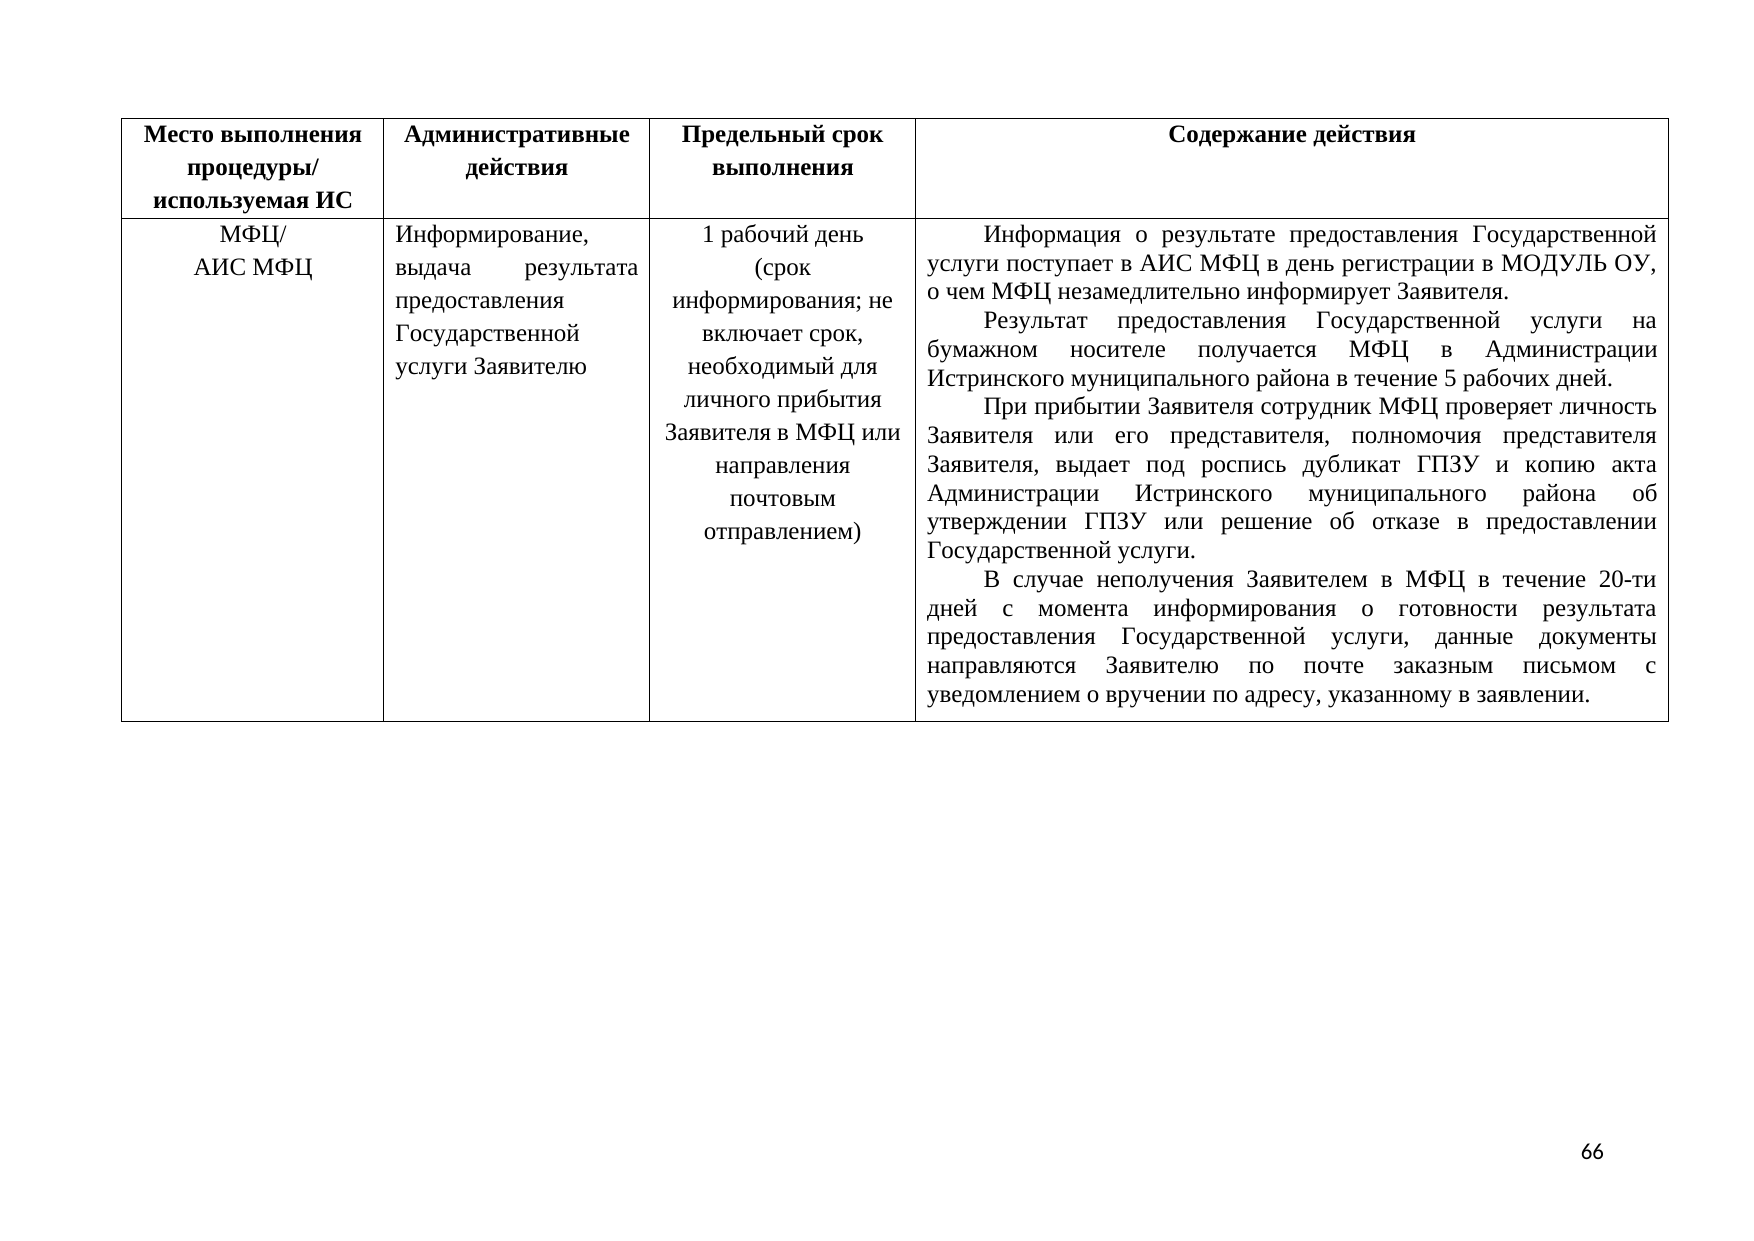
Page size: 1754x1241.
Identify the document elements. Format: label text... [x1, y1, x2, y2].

table_cell МФЦ/ АИС МФЦ [122, 219, 383, 721]
table_header Место выполнения процедуры/ используемая ИС [122, 119, 383, 218]
table_header Содержание действия [916, 119, 1668, 218]
table_cell Информирование, выдача результата предоставления Государственной услуги Заявителю [384, 219, 649, 721]
table_header Административные действия [384, 119, 649, 218]
table_header Предельный срок выполнения [650, 119, 915, 218]
table_cell 1 рабочий день (срок информирования; не включает срок, необходимый для личного прибытия Заявителя в МФЦ или направления почтовым отправлением) [650, 219, 915, 721]
table_cell Информация о результате предоставления Государственной услуги поступает в АИС МФЦ в день регистрации в МОДУЛЬ ОУ, о чем МФЦ незамедлительно информирует Заявителя. Результат предоставления Государственной услуги на бумажном носителе получается МФЦ в Администрации Истринского муниципального района в течение 5 рабочих дней. При прибытии Заявителя сотрудник МФЦ проверяет личность Заявителя или его представителя, полномочия представителя Заявителя, выдает под роспись дубликат ГПЗУ и копию акта Администрации Истринского муниципального района об утверждении ГПЗУ или решение об отказе в предоставлении Государственной услуги. В случае неполучения Заявителем в МФЦ в течение 20-ти дней с момента информирования о готовности результата предоставления Государственной услуги, данные документы направляются Заявителю по почте заказным письмом с уведомлением о вручении по адресу, указанному в заявлении. [916, 219, 1668, 721]
